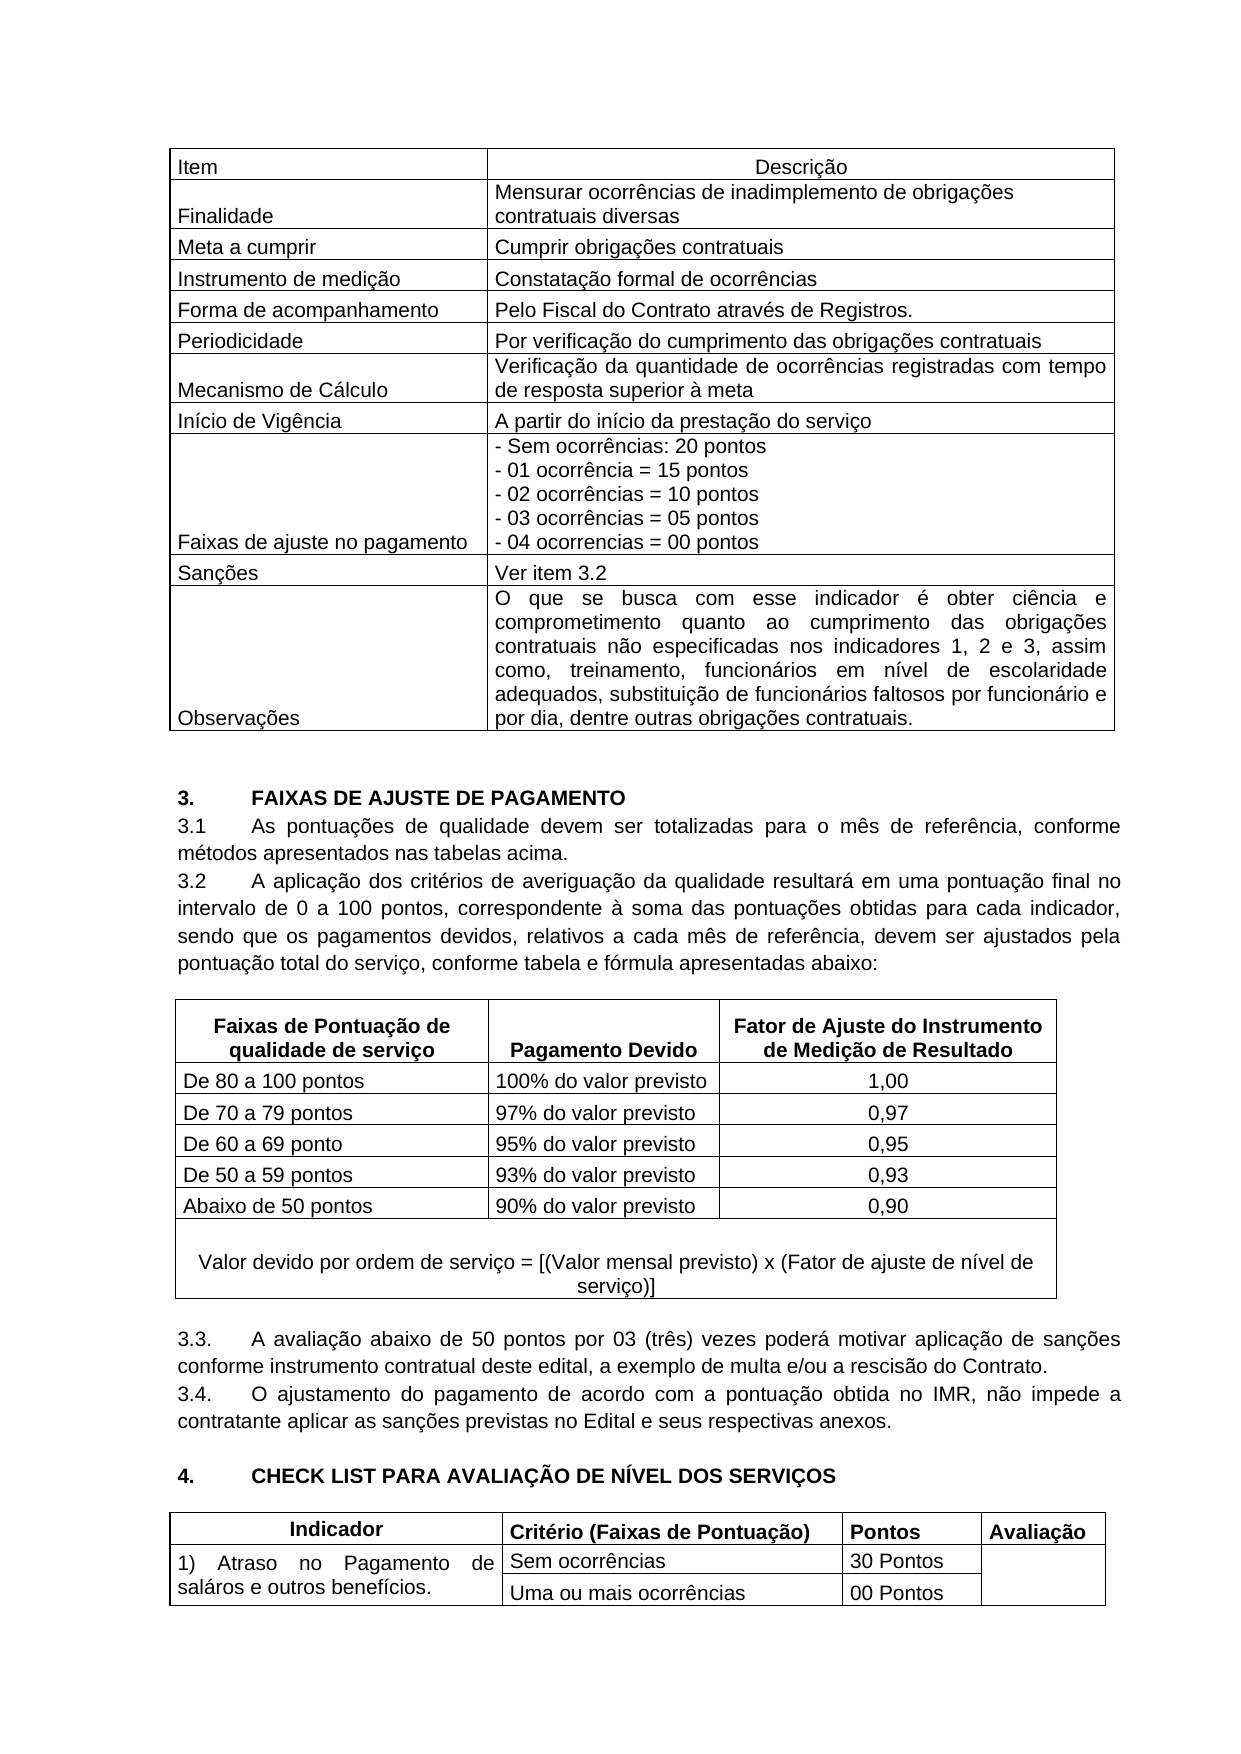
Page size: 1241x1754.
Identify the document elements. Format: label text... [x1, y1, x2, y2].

table_cell 0,93 [720, 1157, 1056, 1187]
table_header Critério (Faixas de Pontuação) [503, 1513, 842, 1543]
table_header Pagamento Devido [489, 1000, 719, 1062]
table_cell 97% do valor previsto [489, 1094, 719, 1124]
table_cell Constatação formal de ocorrências [488, 260, 1114, 290]
table_cell Abaixo de 50 pontos [176, 1188, 488, 1218]
table_cell 1,00 [720, 1063, 1056, 1093]
table_cell 90% do valor previsto [489, 1188, 719, 1218]
table_cell 30 Pontos [843, 1545, 981, 1573]
table_cell Mecanismo de Cálculo [171, 354, 487, 402]
list O ajustamento do pagamento de acordo com a pontuação obtida no IMR, não impede a contratante aplicar as sanções previstas no Edital e seus respectivas anexos. [177, 1381, 1122, 1433]
table_cell Sem ocorrências [503, 1545, 842, 1573]
table_cell [982, 1545, 1105, 1604]
table_cell 1) Atraso no Pagamento de saláros e outros benefícios. [171, 1545, 502, 1604]
table_cell Faixas de ajuste no pagamento [171, 434, 487, 554]
table_cell Descrição [488, 149, 1114, 179]
list CHECK LIST PARA AVALIAÇÃO DE NÍVEL DOS SERVIÇOS [177, 1464, 1122, 1488]
table_header Indicador [171, 1513, 502, 1543]
table_cell 93% do valor previsto [489, 1157, 719, 1187]
table_header Pontos [843, 1513, 981, 1543]
list A aplicação dos critérios de averiguação da qualidade resultará em uma pontuação final no intervalo de 0 a 100 pontos, correspondente à soma das pontuações obtidas para cada indicador, sendo que os pagamentos devidos, relativos a cada mês de referência, devem ser ajustados pela pontuação total do serviço, conforme tabela e fórmula apresentadas abaixo: [177, 868, 1122, 975]
table_cell O que se busca com esse indicador é obter ciência e comprometimento quanto ao cumprimento das obrigações contratuais não especificadas nos indicadores 1, 2 e 3, assim como, treinamento, funcionários em nível de escolaridade adequados, substituição de funcionários faltosos por funcionário e por dia, dentre outras obrigações contratuais. [488, 586, 1114, 730]
table_cell Periodicidade [171, 323, 487, 353]
table_cell Por verificação do cumprimento das obrigações contratuais [488, 323, 1114, 353]
table_cell 95% do valor previsto [489, 1125, 719, 1156]
table_cell A partir do início da prestação do serviço [488, 403, 1114, 433]
table_cell 0,97 [720, 1094, 1056, 1124]
table_cell Uma ou mais ocorrências [503, 1574, 842, 1604]
table_header Faixas de Pontuação de qualidade de serviço [176, 1000, 488, 1062]
list A avaliação abaixo de 50 pontos por 03 (três) vezes poderá motivar aplicação de sanções conforme instrumento contratual deste edital, a exemplo de multa e/ou a rescisão do Contrato. [177, 1326, 1122, 1378]
table_cell De 60 a 69 ponto [176, 1125, 488, 1156]
table_cell Forma de acompanhamento [171, 291, 487, 322]
table_cell De 80 a 100 pontos [176, 1063, 488, 1093]
table_cell Item [171, 149, 487, 179]
table_cell Instrumento de medição [171, 260, 487, 290]
list FAIXAS DE AJUSTE DE PAGAMENTO [177, 786, 1122, 810]
table_cell Finalidade [171, 180, 487, 228]
table_cell - Sem ocorrências: 20 pontos - 01 ocorrência = 15 pontos - 02 ocorrências = 10 pontos - 03 ocorrências = 05 pontos - 04 ocorrencias = 00 pontos [488, 434, 1114, 554]
table_cell Ver item 3.2 [488, 555, 1114, 585]
table_cell 00 Pontos [843, 1574, 981, 1604]
table_cell Pelo Fiscal do Contrato através de Registros. [488, 291, 1114, 322]
table_cell Cumprir obrigações contratuais [488, 229, 1114, 259]
table_header Avaliação [982, 1513, 1105, 1543]
table_header Fator de Ajuste do Instrumento de Medição de Resultado [720, 1000, 1056, 1062]
table_cell Início de Vigência [171, 403, 487, 433]
table_cell De 50 a 59 pontos [176, 1157, 488, 1187]
table_cell Verificação da quantidade de ocorrências registradas com tempo de resposta superior à meta [488, 354, 1114, 402]
table_cell 0,90 [720, 1188, 1056, 1218]
table_cell Observações [171, 586, 487, 730]
table_cell Sanções [171, 555, 487, 585]
table_cell De 70 a 79 pontos [176, 1094, 488, 1124]
table_cell Meta a cumprir [171, 229, 487, 259]
table_cell Mensurar ocorrências de inadimplemento de obrigações contratuais diversas [488, 180, 1114, 228]
table_cell 0,95 [720, 1125, 1056, 1156]
table_cell Valor devido por ordem de serviço = [(Valor mensal previsto) x (Fator de ajuste de nível de serviço)] [176, 1219, 1056, 1298]
table_cell 100% do valor previsto [489, 1063, 719, 1093]
list As pontuações de qualidade devem ser totalizadas para o mês de referência, conforme métodos apresentados nas tabelas acima. [177, 813, 1122, 865]
